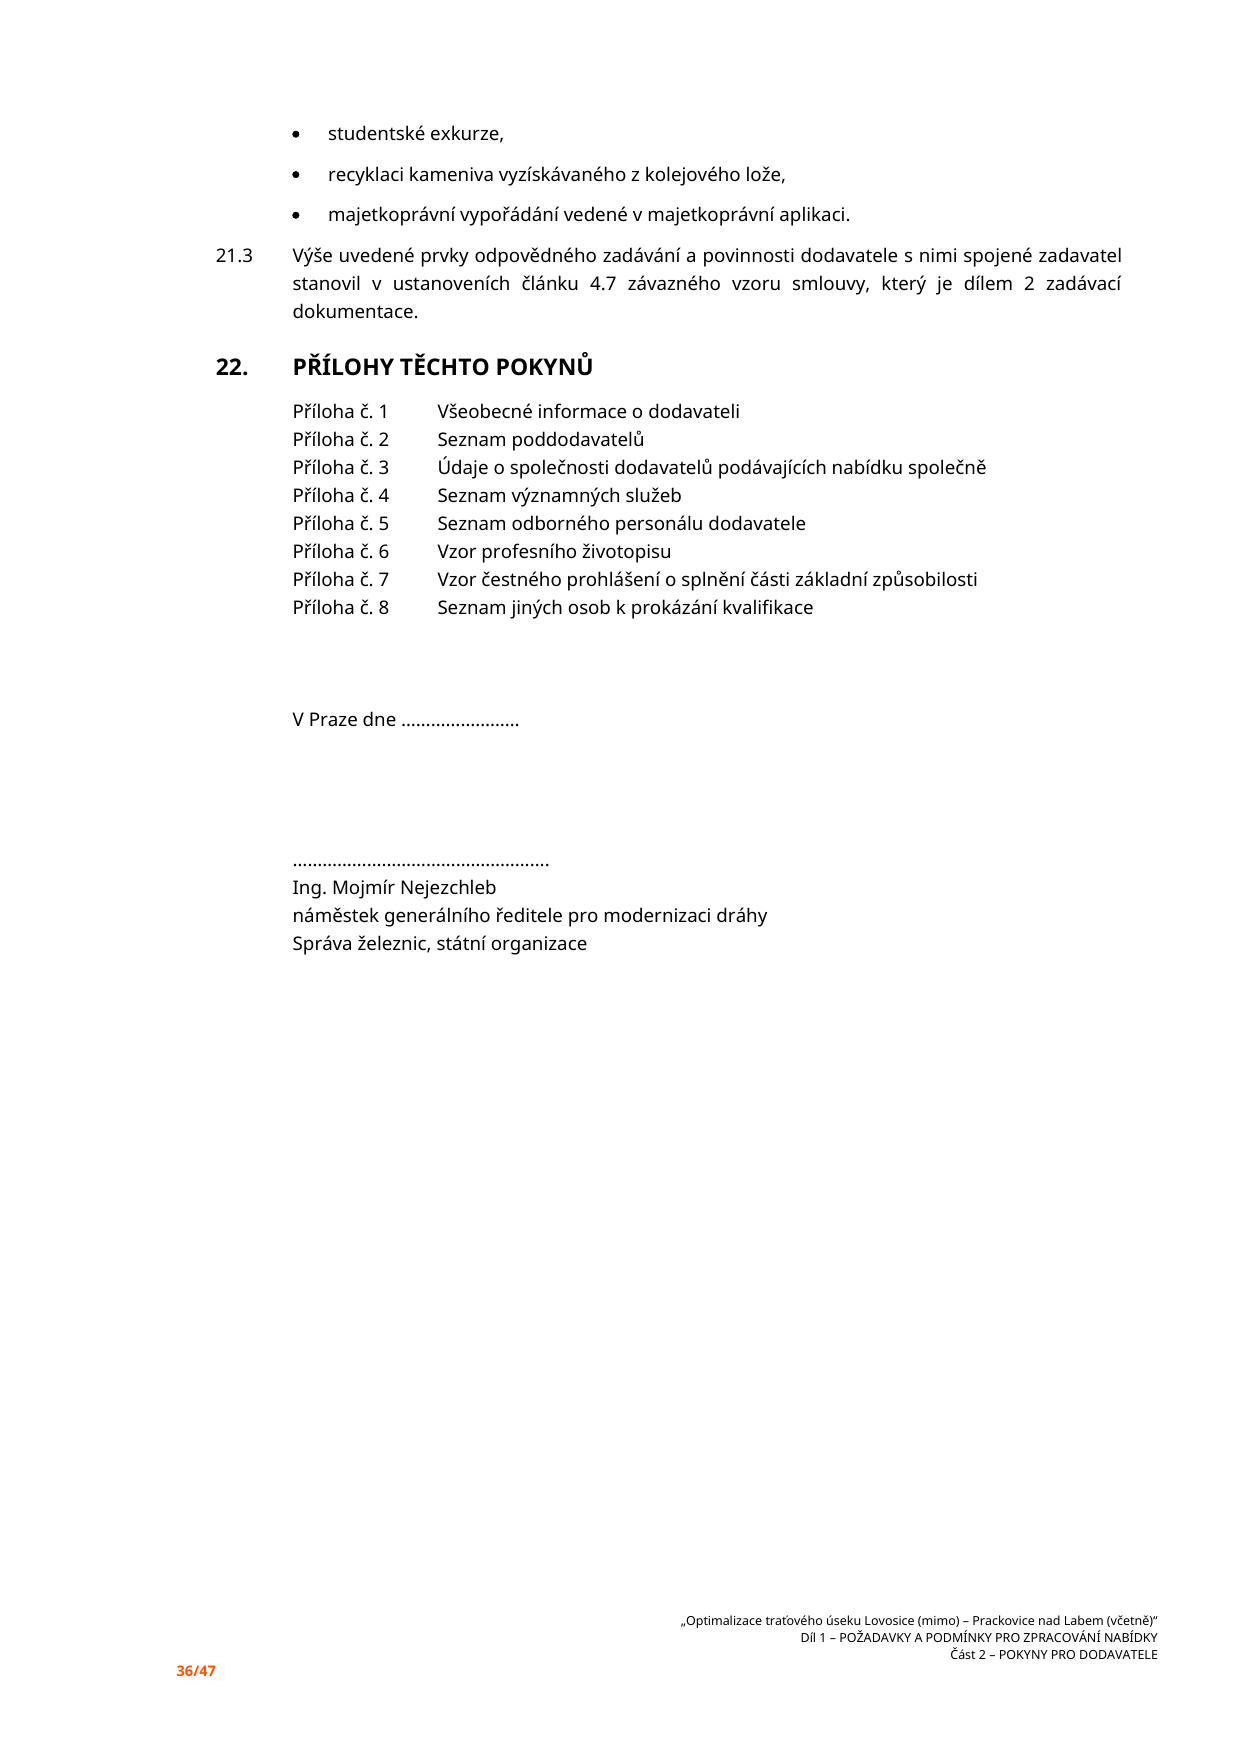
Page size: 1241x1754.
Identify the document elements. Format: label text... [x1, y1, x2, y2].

text studentské exkurze, [292, 121, 1122, 146]
text Výše uvedené prvky odpovědného zadávání a povinnosti dodavatele s nimi spojené zadavatel stanovil v ustanoveních článku 4.7 závazného vzoru smlouvy, který je dílem 2 zadávací dokumentace. [216, 242, 1122, 324]
text Příloha č. 1 Všeobecné informace o dodavateli [292, 398, 1122, 424]
text ……………………………………………. [292, 846, 1122, 872]
text Příloha č. 4 Seznam významných služeb [292, 482, 1122, 508]
text Příloha č. 8 Seznam jiných osob k prokázání kvalifikace [292, 594, 1122, 620]
text PŘÍLOHY TĚCHTO POKYNŮ [216, 351, 1122, 382]
text Správa železnic, státní organizace [292, 931, 1122, 956]
text náměstek generálního ředitele pro modernizaci dráhy [292, 902, 1122, 928]
text recyklaci kameniva vyzískávaného z kolejového lože, [292, 161, 1122, 187]
text majetkoprávní vypořádání vedené v majetkoprávní aplikaci. [292, 202, 1122, 227]
text Příloha č. 6 Vzor profesního životopisu [292, 538, 1122, 564]
text V Praze dne …………………… [292, 706, 1122, 732]
text Ing. Mojmír Nejezchleb [292, 874, 1122, 900]
text Příloha č. 7 Vzor čestného prohlášení o splnění části základní způsobilosti [292, 566, 1122, 592]
text Příloha č. 2 Seznam poddodavatelů [292, 426, 1122, 452]
text Příloha č. 5 Seznam odborného personálu dodavatele [292, 510, 1122, 536]
text Příloha č. 3 Údaje o společnosti dodavatelů podávajících nabídku společně [292, 454, 1122, 480]
